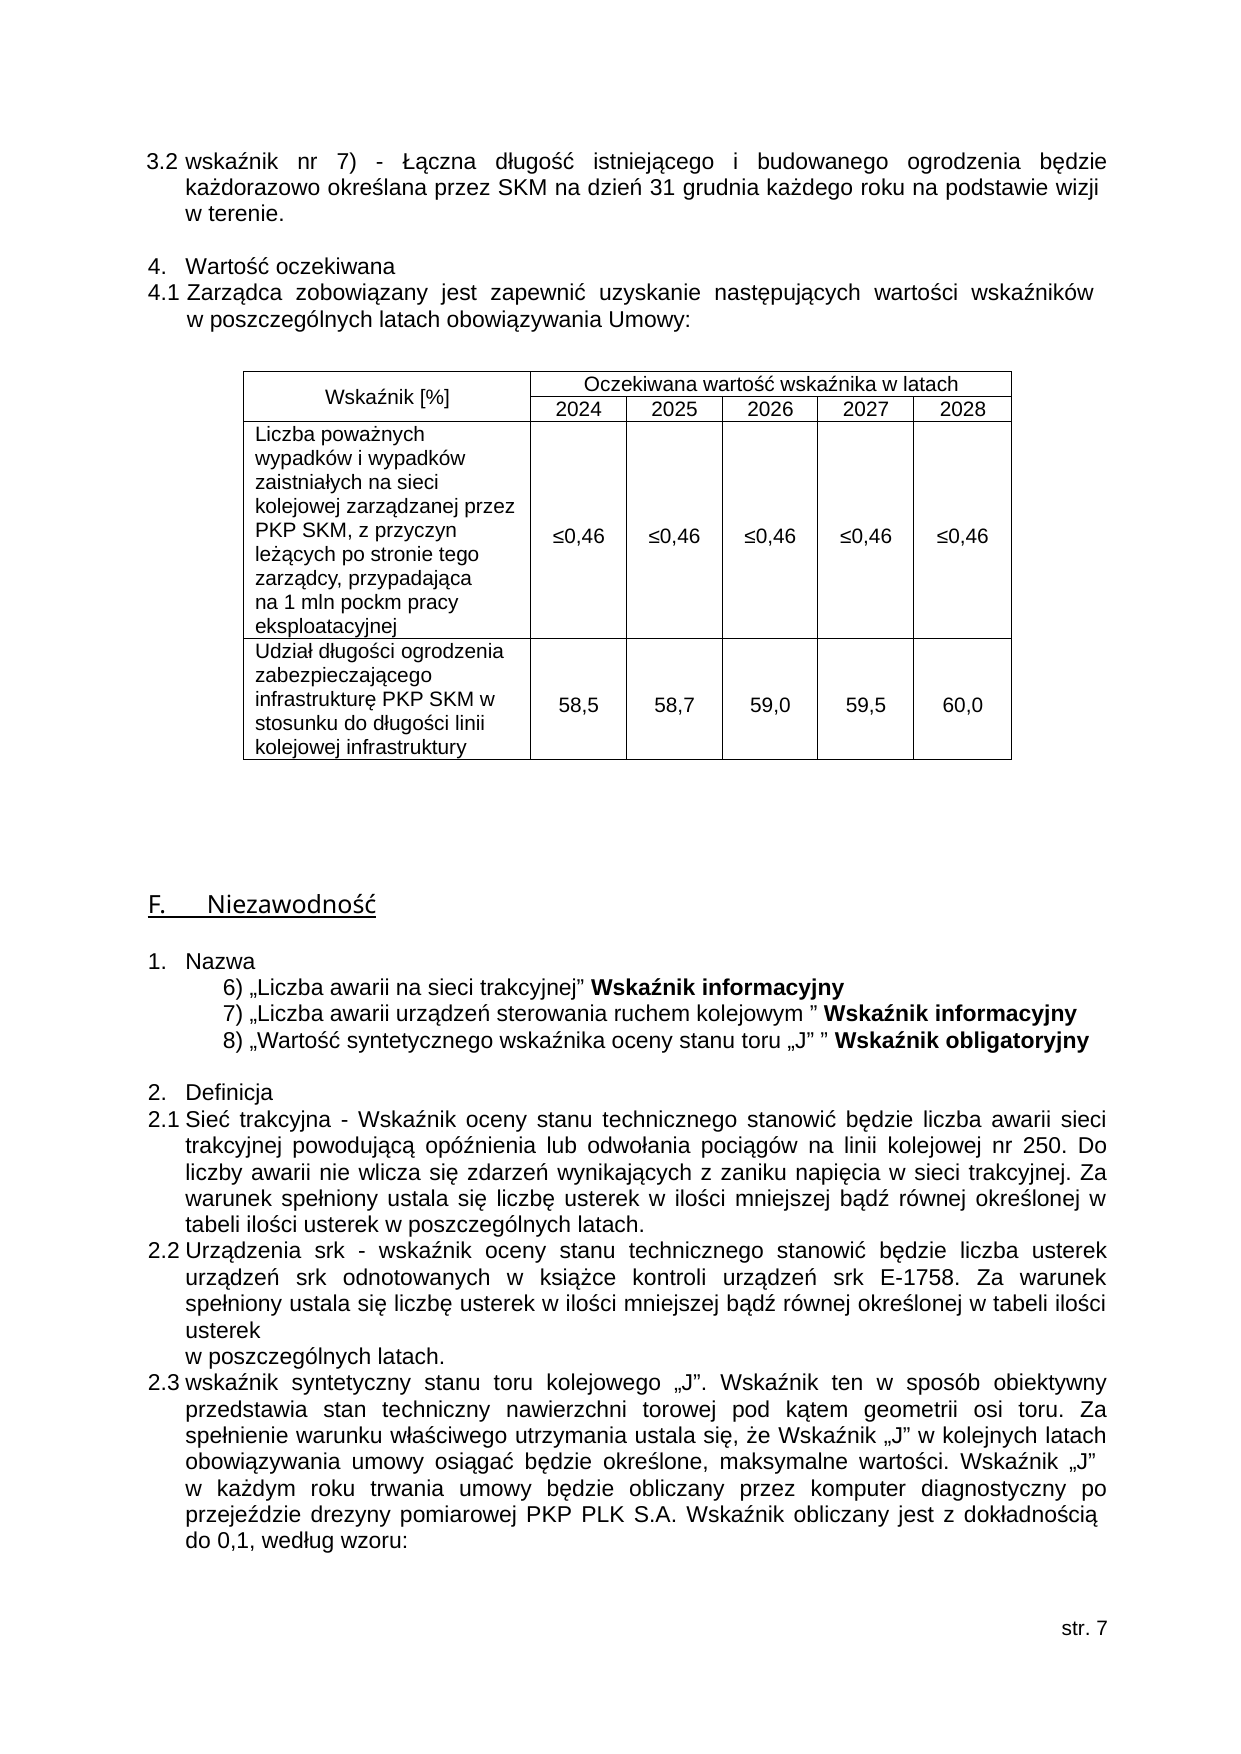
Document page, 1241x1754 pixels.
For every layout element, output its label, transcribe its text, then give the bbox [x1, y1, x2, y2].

list Nazwa [148, 948, 1107, 974]
table_cell ≤0,46 [723, 422, 817, 638]
list Zarządca zobowiązany jest zapewnić uzyskanie następujących wartości wskaźników w poszczególnych latach obowiązywania Umowy: [148, 279, 1107, 332]
table_header Oczekiwana wartość wskaźnika w latach [531, 372, 1011, 396]
list Wartość oczekiwana [148, 253, 1107, 279]
table_cell 2026 [723, 397, 817, 421]
list 6) „Liczba awarii na sieci trakcyjnej” Wskaźnik informacyjny [223, 974, 1107, 1000]
table_cell ≤0,46 [627, 422, 722, 638]
table_cell ≤0,46 [914, 422, 1011, 638]
table_cell Liczba poważnych wypadków i wypadków zaistniałych na sieci kolejowej zarządzanej przez PKP SKM, z przyczyn leżących po stronie tego zarządcy, przypadająca na 1 mln pockm pracy eksploatacyjnej [244, 422, 530, 638]
table_cell 58,7 [627, 639, 722, 758]
list 7) „Liczba awarii urządzeń sterowania ruchem kolejowym ” Wskaźnik informacyjny [223, 1000, 1107, 1027]
table_cell 2028 [914, 397, 1011, 421]
table_cell 58,5 [531, 639, 626, 758]
list 8) „Wartość syntetycznego wskaźnika oceny stanu toru „J” ” Wskaźnik obligatoryjny [223, 1027, 1107, 1053]
table_cell 2027 [818, 397, 913, 421]
table_cell 2025 [627, 397, 722, 421]
list wskaźnik nr 7) - Łączna długość istniejącego i budowanego ogrodzenia będzie każdorazowo określana przez SKM na dzień 31 grudnia każdego roku na podstawie wizji w terenie. [146, 148, 1107, 227]
table_cell 59,5 [818, 639, 913, 758]
table_cell 60,0 [914, 639, 1011, 758]
table_cell ≤0,46 [531, 422, 626, 638]
list Niezawodność [148, 887, 1107, 921]
list Definicja [148, 1079, 1107, 1106]
table_cell Udział długości ogrodzenia zabezpieczającego infrastrukturę PKP SKM w stosunku do długości linii kolejowej infrastruktury [244, 639, 530, 758]
table_cell 59,0 [723, 639, 817, 758]
table_cell 2024 [531, 397, 626, 421]
table_cell ≤0,46 [818, 422, 913, 638]
table_header Wskaźnik [%] [244, 372, 530, 421]
list wskaźnik syntetyczny stanu toru kolejowego „J”. Wskaźnik ten w sposób obiektywny przedstawia stan techniczny nawierzchni torowej pod kątem geometrii osi toru. Za spełnienie warunku właściwego utrzymania ustala się, że Wskaźnik „J” w kolejnych latach obowiązywania umowy osiągać będzie określone, maksymalne wartości. Wskaźnik „J” w każdym roku trwania umowy będzie obliczany przez komputer diagnostyczny po przejeździe drezyny pomiarowej PKP PLK S.A. Wskaźnik obliczany jest z dokładnością do 0,1, według wzoru: [148, 1369, 1107, 1554]
list Urządzenia srk - wskaźnik oceny stanu technicznego stanowić będzie liczba usterek urządzeń srk odnotowanych w książce kontroli urządzeń srk E-1758. Za warunek spełniony ustala się liczbę usterek w ilości mniejszej bądź równej określonej w tabeli ilości usterek w poszczególnych latach. [148, 1237, 1107, 1369]
list Sieć trakcyjna - Wskaźnik oceny stanu technicznego stanowić będzie liczba awarii sieci trakcyjnej powodującą opóźnienia lub odwołania pociągów na linii kolejowej nr 250. Do liczby awarii nie wlicza się zdarzeń wynikających z zaniku napięcia w sieci trakcyjnej. Za warunek spełniony ustala się liczbę usterek w ilości mniejszej bądź równej określonej w tabeli ilości usterek w poszczególnych latach. [148, 1106, 1107, 1237]
